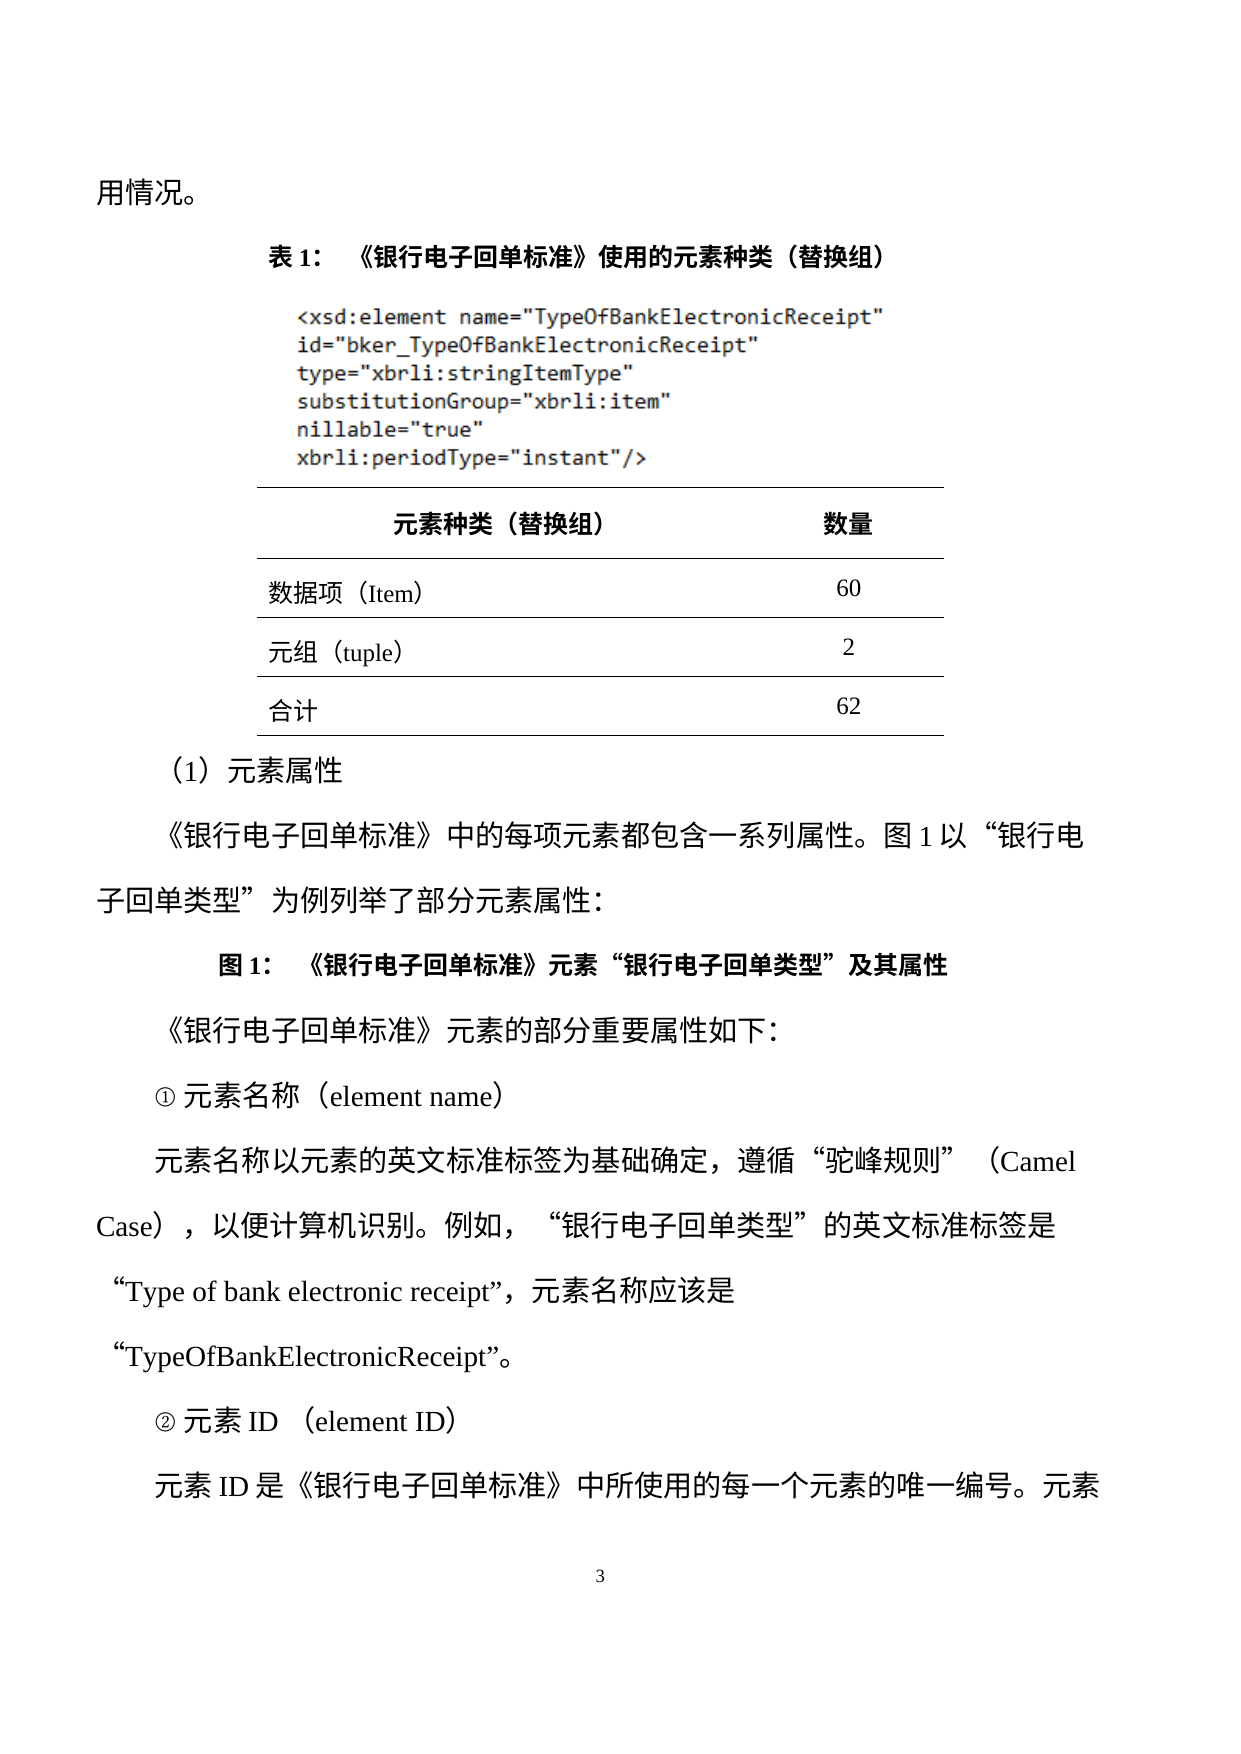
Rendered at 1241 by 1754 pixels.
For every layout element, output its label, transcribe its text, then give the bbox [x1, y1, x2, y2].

list 《银行电子回单标准》使用的元素种类（替换组） [96, 223, 1104, 288]
table_header 元素种类（替换组） [257, 488, 754, 558]
text （1）元素属性 [96, 736, 1104, 801]
table_cell 62 [754, 677, 943, 735]
table_cell 元组（tuple） [257, 618, 754, 676]
text ② 元素ID （element ID） [96, 1386, 1104, 1451]
text 《银行电子回单标准》元素的部分重要属性如下： [96, 996, 1104, 1061]
table_cell 合计 [257, 677, 754, 735]
list 《银行电子回单标准》元素“银行电子回单类型”及其属性 [96, 931, 1104, 996]
text ① 元素名称（element name） [96, 1061, 1104, 1126]
table_cell 数据项（Item） [257, 559, 754, 617]
picture [275, 293, 908, 487]
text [96, 1451, 1104, 1516]
text 元素名称以元素的英文标准标签为基础确定，遵循“驼峰规则”（Camel Case），以便计算机识别。例如，“银行电子回单类型”的英文标准标签是“Type of bank electronic receipt”，元素名称应该是“TypeOfBankElectronicReceipt”。 [96, 1126, 1104, 1386]
table_cell 2 [754, 618, 943, 676]
table_header 数量 [754, 488, 943, 558]
table_cell 60 [754, 559, 943, 617]
text 《银行电子回单标准》中的每项元素都包含一系列属性。图1以“银行电子回单类型”为例列举了部分元素属性： [96, 801, 1104, 931]
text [96, 158, 1104, 223]
